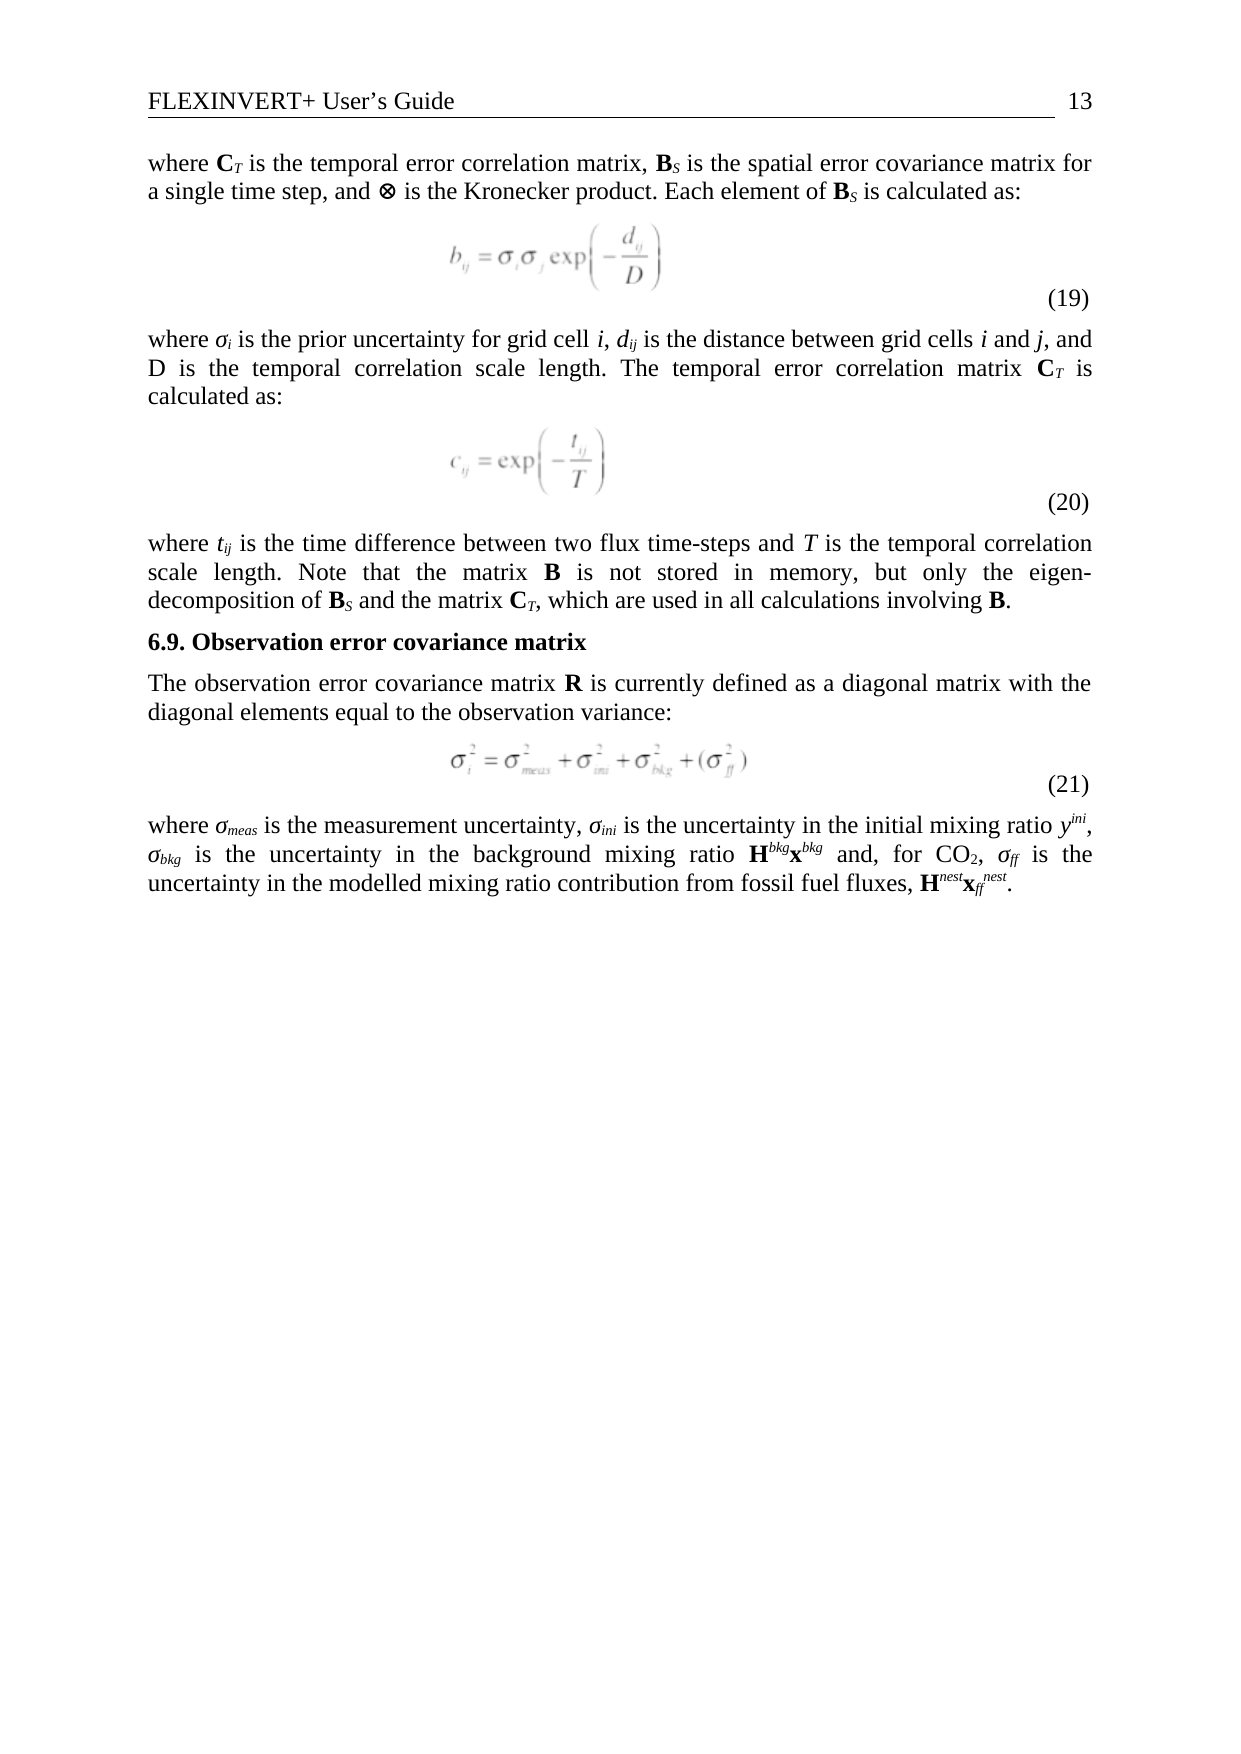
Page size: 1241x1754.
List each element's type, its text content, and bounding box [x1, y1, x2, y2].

text The observation error covariance matrix R is currently defined as a diagonal matrix with the diagonal elements equal to the observation variance: [148, 668, 1092, 726]
text (21) [448, 738, 1092, 798]
text 6.9. Observation error covariance matrix [148, 627, 1092, 656]
text (19) [373, 218, 1092, 311]
text (20) [373, 423, 1092, 516]
text where σi is the prior uncertainty for grid cell i, dij is the distance between grid cells i and j, and D is the temporal correlation scale length. The temporal error correlation matrix CT is calculated as: [148, 324, 1092, 410]
text where σmeas is the measurement uncertainty, σini is the uncertainty in the initial mixing ratio yini, σbkg is the uncertainty in the background mixing ratio Hbkgxbkg and, for CO2, σff is the uncertainty in the modelled mixing ratio contribution from fossil fuel fluxes, Hnestxffnest. [148, 810, 1092, 896]
text where tij is the time difference between two flux time-steps and T is the temporal correlation scale length. Note that the matrix B is not stored in memory, but only the eigen-decomposition of BS and the matrix CT, which are used in all calculations involving B. [148, 528, 1092, 614]
text where CT is the temporal error correlation matrix, BS is the spatial error covariance matrix for a single time step, and ⊗ is the Kronecker product. Each element of BS is calculated as: [148, 148, 1092, 206]
